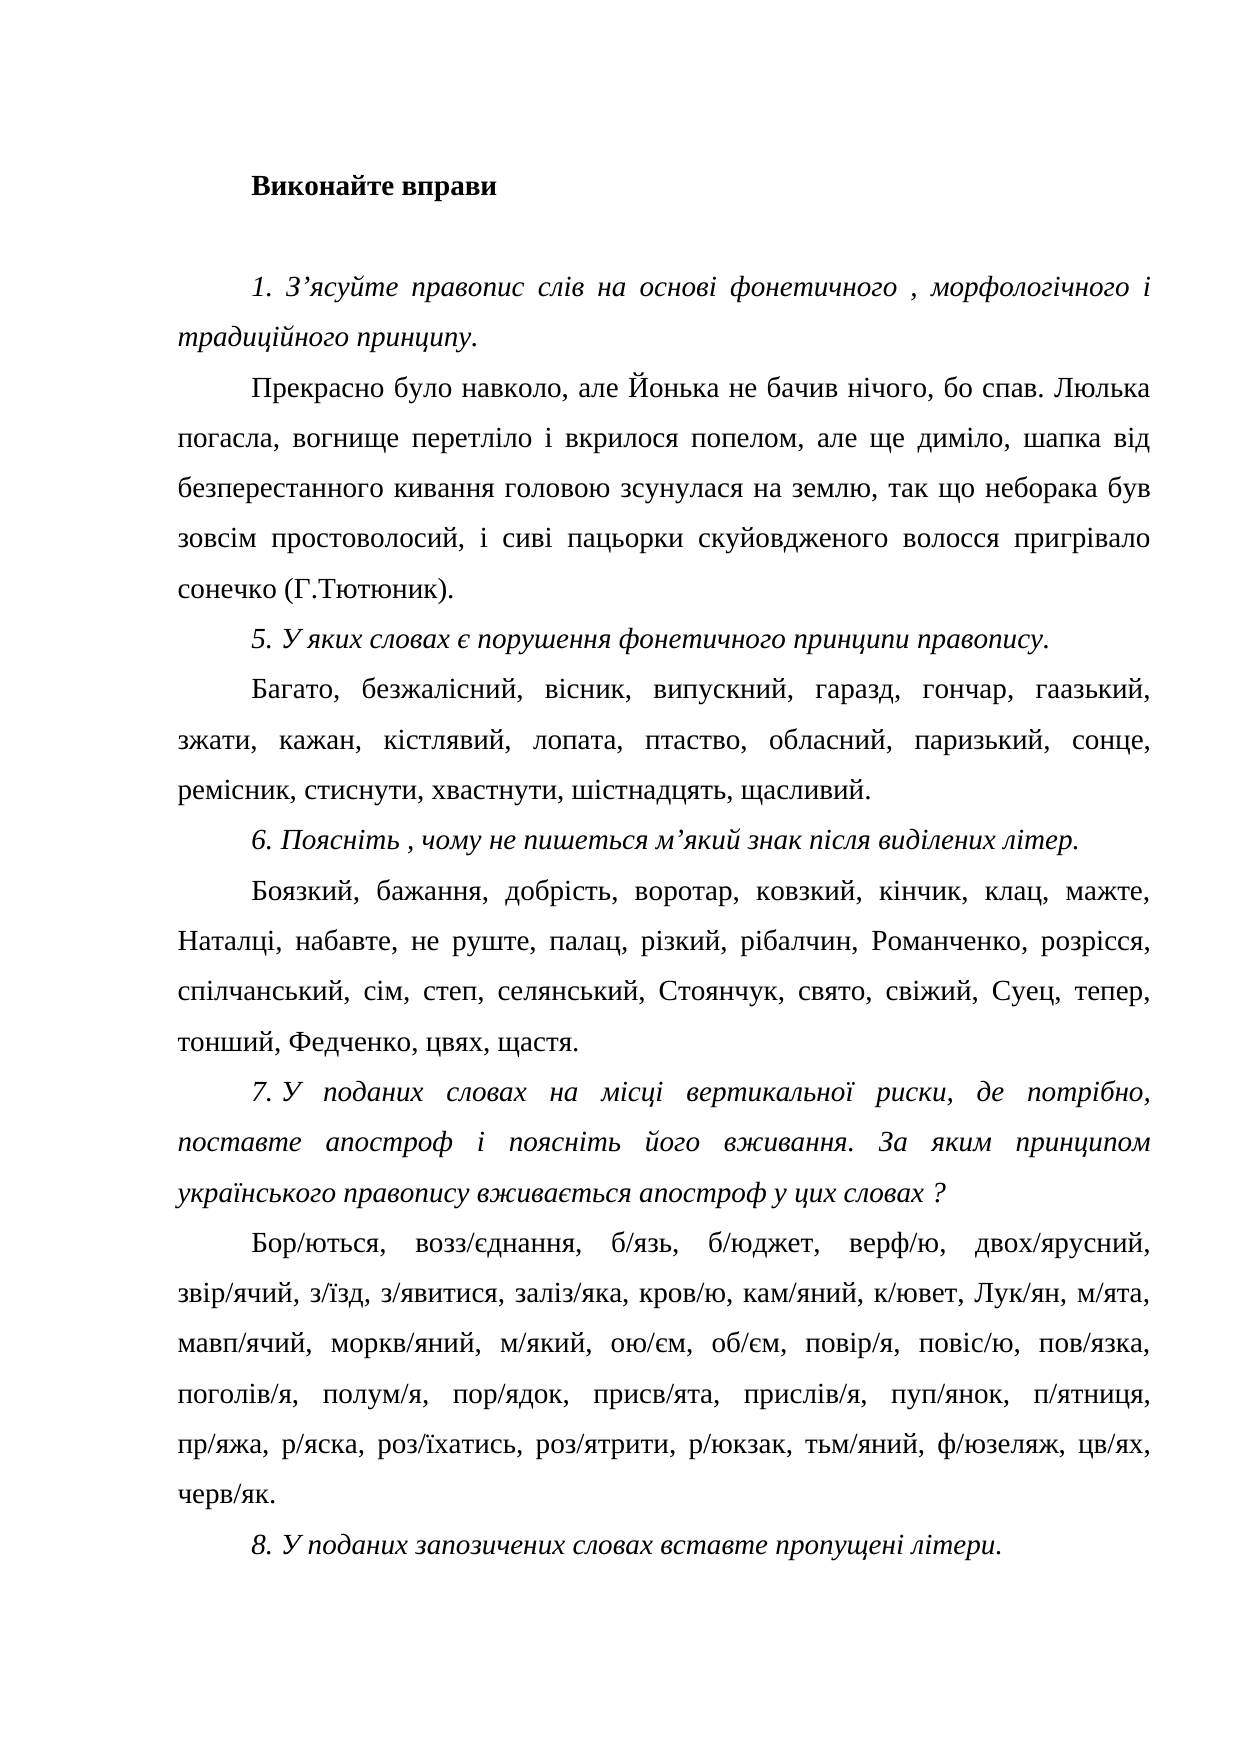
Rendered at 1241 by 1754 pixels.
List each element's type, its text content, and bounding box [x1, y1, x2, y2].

text Боязкий, бажання, добрість, воротар, ковзкий, кінчик, клац, мажте, Наталці, набавте, не руште, палац, різкий, рібалчин, Романченко, розрісся, спілчанський, сім, степ, селянський, Стоянчук, свято, свіжий, Суец, тепер, тонший, Федченко, цвях, щастя. [177, 873, 1152, 1057]
text Багато, безжалісний, вісник, випускний, гаразд, гончар, гаазький, зжати, кажан, кістлявий, лопата, птаство, обласний, паризький, сонце, ремісник, стиснути, хвастнути, шістнадцять, щасливий. [177, 672, 1152, 806]
text Бор/ються, возз/єднання, б/язь, б/юджет, верф/ю, двох/ярусний, звір/ячий, з/їзд, з/явитися, заліз/яка, кров/ю, кам/яний, к/ювет, Лук/ян, м/ята, мавп/ячий, моркв/яний, м/який, ою/єм, об/єм, повір/я, повіс/ю, пов/язка, поголів/я, полум/я, пор/ядок, присв/ята, прислів/я, пуп/янок, п/ятниця, пр/яжа, р/яска, роз/їхатись, роз/ятрити, р/юкзак, тьм/яний, ф/юзеляж, цв/ях, черв/як. [177, 1225, 1152, 1510]
text 1. З’ясуйте правопис слів на основі фонетичного , морфологічного і традиційного принципу. [177, 269, 1152, 353]
list У поданих словах на місці вертикальної риски, де потрібно, поставте апостроф і поясніть його вживання. За яким принципом українського правопису вживається апостроф у цих словах ? [177, 1074, 1152, 1208]
text Виконайте вправи [177, 168, 1152, 202]
text Прекрасно було навколо, але Йонька не бачив нічого, бо спав. Люлька погасла, вогнище перетліло і вкрилося попелом, але ще диміло, шапка від безперестанного кивання головою зсунулася на землю, так що неборака був зовсім простоволосий, і сиві пацьорки скуйовдженого волосся пригрівало сонечко (Г.Тютюник). [177, 370, 1152, 604]
list У поданих запозичених словах вставте пропущені літери. [177, 1527, 1152, 1560]
list У яких словах є порушення фонетичного принципи правопису. [177, 621, 1152, 655]
list Поясніть , чому не пишеться м’який знак після виділених літер. [177, 822, 1152, 856]
